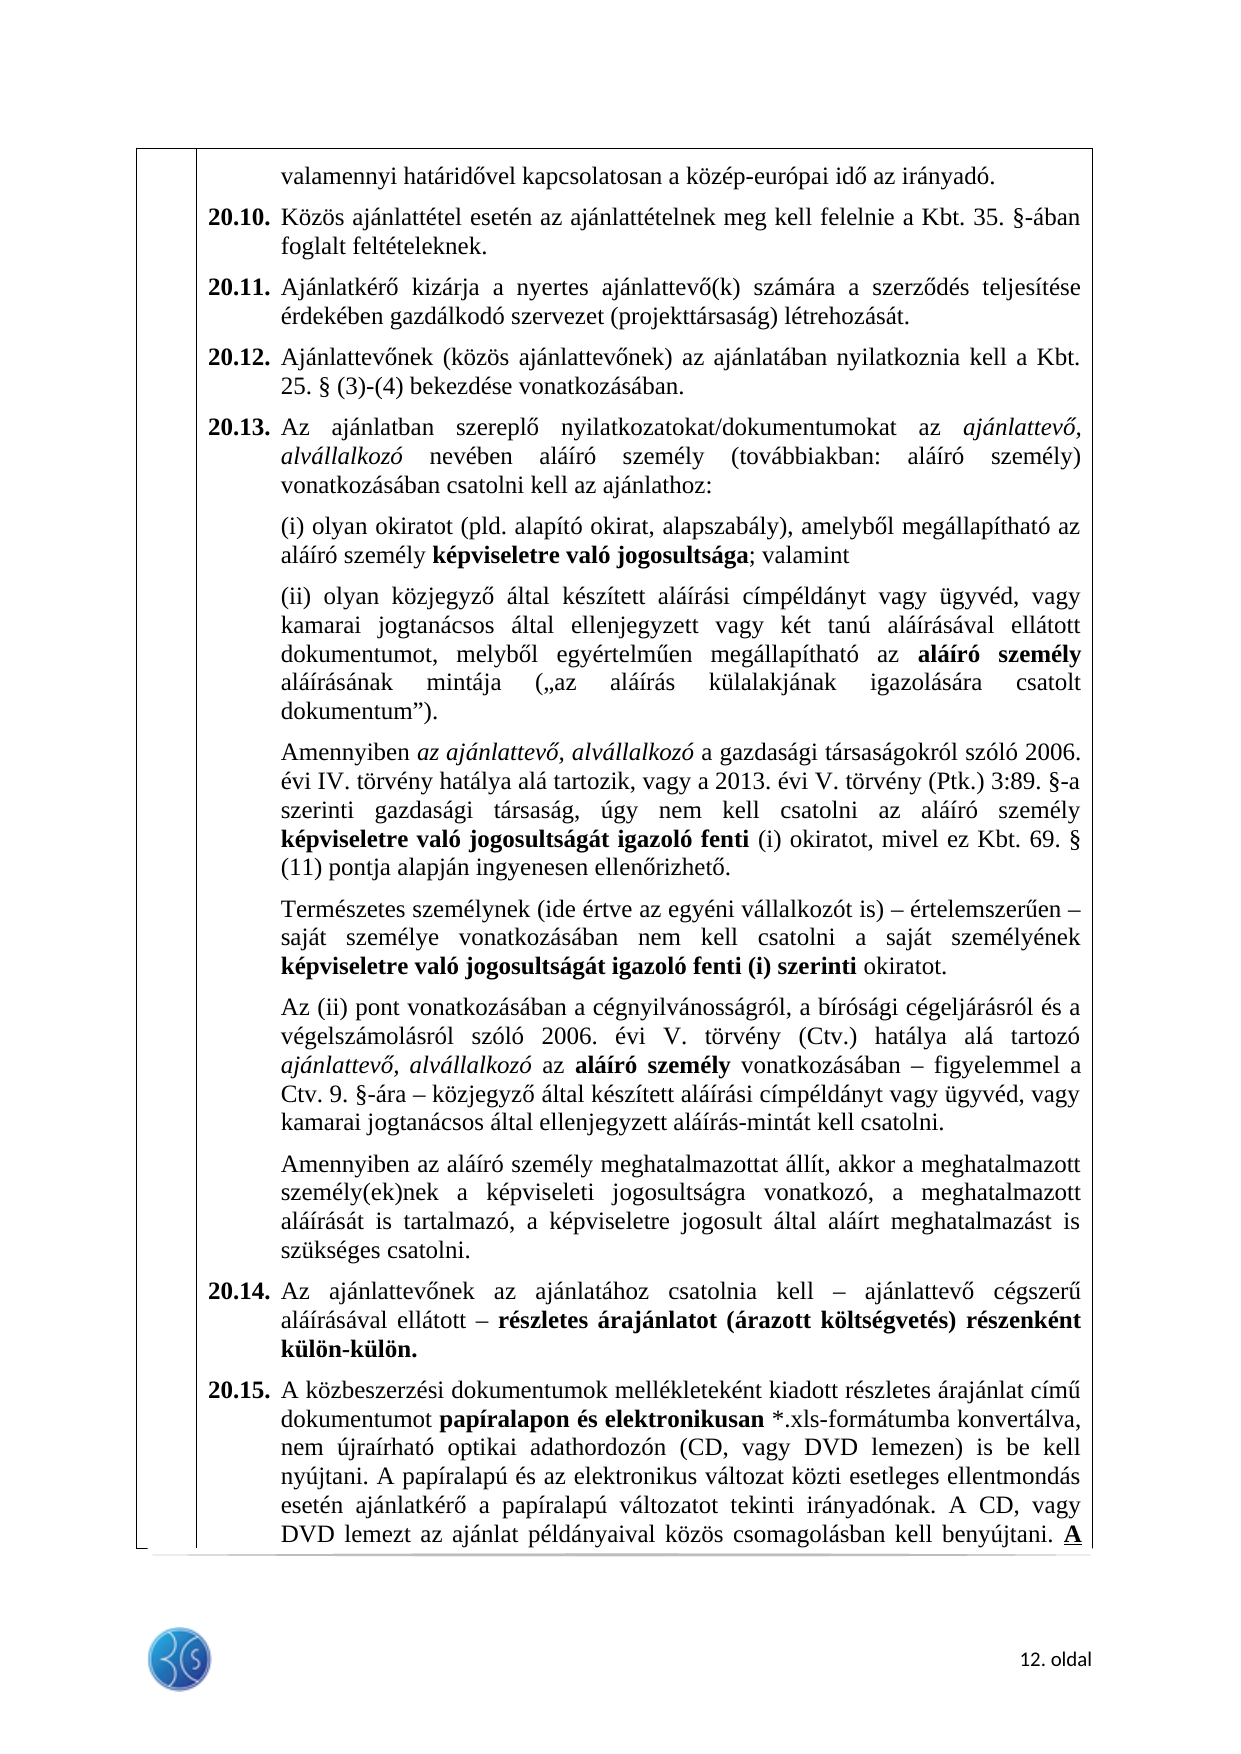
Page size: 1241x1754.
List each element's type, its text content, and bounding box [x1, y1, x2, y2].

picture [147, 1627, 212, 1692]
table_cell [137, 149, 196, 1547]
picture [147, 1548, 1093, 1561]
